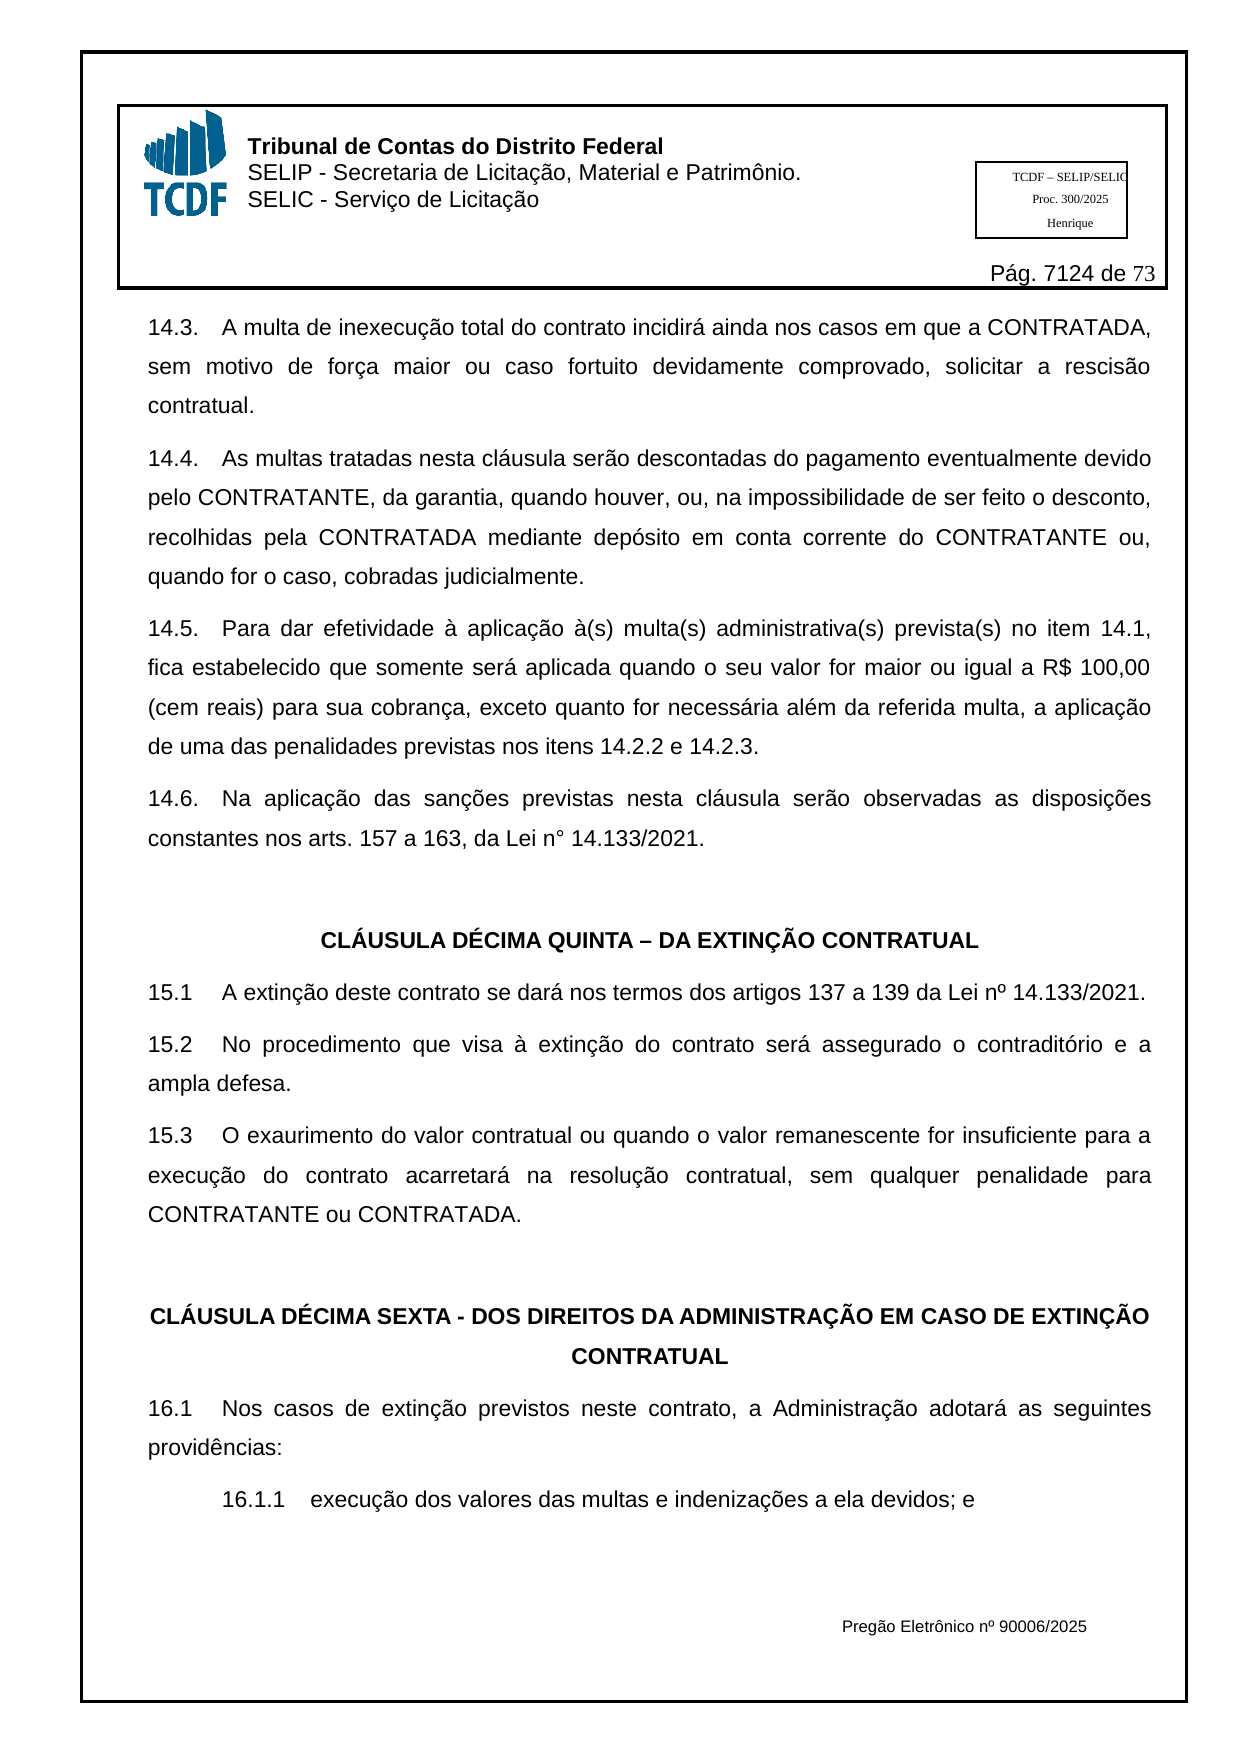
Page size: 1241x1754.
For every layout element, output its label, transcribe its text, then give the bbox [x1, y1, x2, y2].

list 14.4. As multas tratadas nesta cláusula serão descontadas do pagamento eventualmente devido pelo CONTRATANTE, da garantia, quando houver, ou, na impossibilidade de ser feito o desconto, recolhidas pela CONTRATADA mediante depósito em conta corrente do CONTRATANTE ou, quando for o caso, cobradas judicialmente. [148, 444, 1152, 589]
list 15.2 No procedimento que visa à extinção do contrato será assegurado o contraditório e a ampla defesa. [148, 1031, 1152, 1097]
text 16.1.1 execução dos valores das multas e indenizações a ela devidos; e [222, 1486, 1152, 1512]
list 15.1 A extinção deste contrato se dará nos termos dos artigos 137 a 139 da Lei nº 14.133/2021. [148, 979, 1152, 1005]
list 16.1 Nos casos de extinção previstos neste contrato, a Administração adotará as seguintes providências: [148, 1394, 1152, 1460]
picture [129, 107, 241, 218]
list 15.3 O exaurimento do valor contratual ou quando o valor remanescente for insuficiente para a execução do contrato acarretará na resolução contratual, sem qualquer penalidade para CONTRATANTE ou CONTRATADA. [148, 1122, 1152, 1227]
list 14.5. Para dar efetividade à aplicação à(s) multa(s) administrativa(s) prevista(s) no item 14.1, fica estabelecido que somente será aplicada quando o seu valor for maior ou igual a R$ 100,00 (cem reais) para sua cobrança, exceto quanto for necessária além da referida multa, a aplicação de uma das penalidades previstas nos itens 14.2.2 e 14.2.3. [148, 615, 1152, 760]
list 14.3. A multa de inexecução total do contrato incidirá ainda nos casos em que a CONTRATADA, sem motivo de força maior ou caso fortuito devidamente comprovado, solicitar a rescisão contratual. [148, 313, 1152, 419]
list CLÁUSULA décima QUinta – DA extinção contratual [148, 927, 1152, 953]
list 14.6. Na aplicação das sanções previstas nesta cláusula serão observadas as disposições constantes nos arts. 157 a 163, da Lei n° 14.133/2021. [148, 785, 1152, 851]
list CLÁUSULA décima sexta - DOS DIREITOS DA ADMINISTRAÇÃO EM CASO DE extinçÃO contratual [148, 1303, 1152, 1369]
